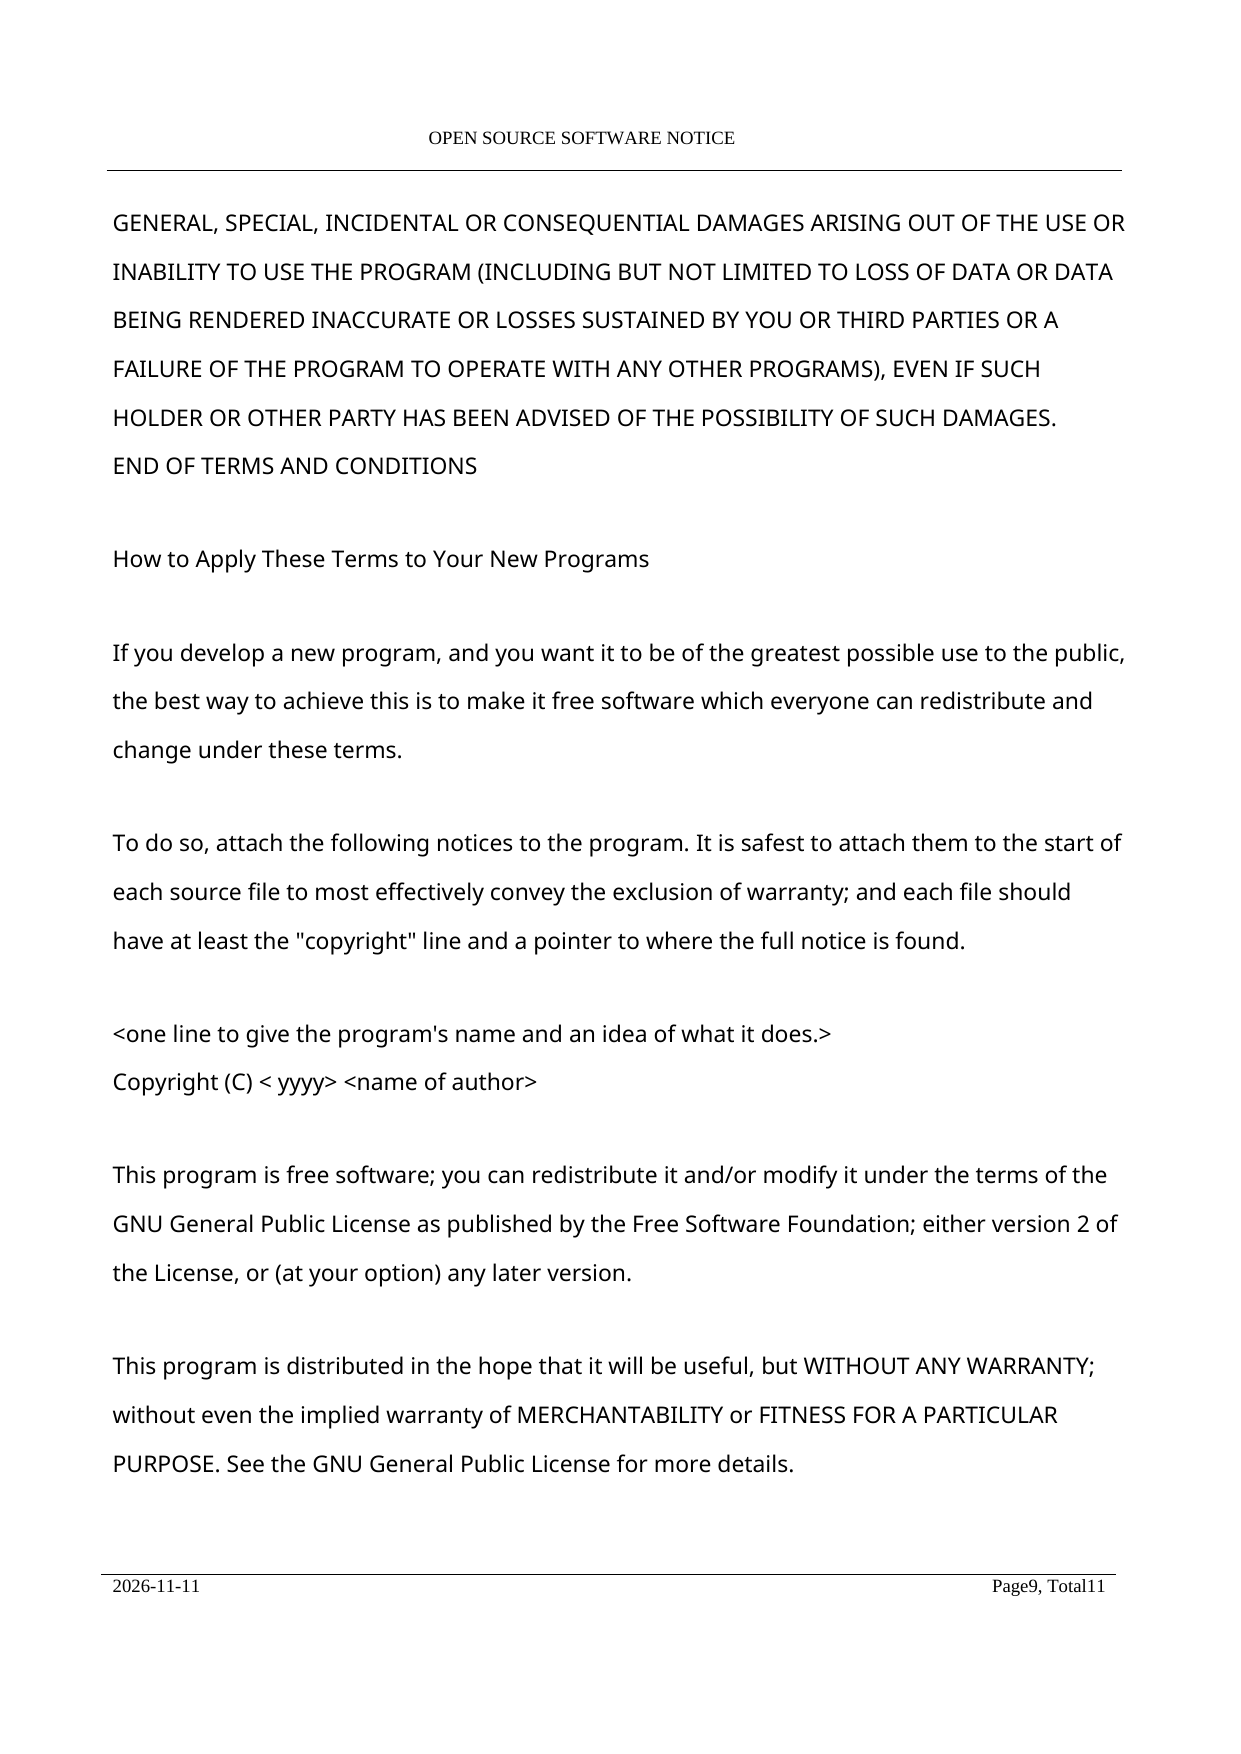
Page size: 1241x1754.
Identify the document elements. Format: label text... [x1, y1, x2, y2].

text If you develop a new program, and you want it to be of the greatest possible use to the public, the best way to achieve this is to make it free software which everyone can redistribute and change under these terms. [112, 636, 1128, 766]
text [112, 206, 1128, 434]
text <one line to give the program's name and an idea of what it does.> [112, 1017, 1128, 1050]
text To do so, attach the following notices to the program. It is safest to attach them to the start of each source file to most effectively convey the exclusion of warranty; and each file should have at least the "copyright" line and a pointer to where the full notice is found. [112, 827, 1128, 957]
text Copyright (C) < yyyy> <name of author> [112, 1066, 1128, 1098]
text END OF TERMS AND CONDITIONS [112, 449, 1128, 482]
text How to Apply These Terms to Your New Programs [112, 543, 1128, 575]
text This program is distributed in the hope that it will be useful, but WITHOUT ANY WARRANTY; without even the implied warranty of MERCHANTABILITY or FITNESS FOR A PARTICULAR PURPOSE. See the GNU General Public License for more details. [112, 1349, 1128, 1479]
text This program is free software; you can redistribute it and/or modify it under the terms of the GNU General Public License as published by the Free Software Foundation; either version 2 of the License, or (at your option) any later version. [112, 1159, 1128, 1289]
